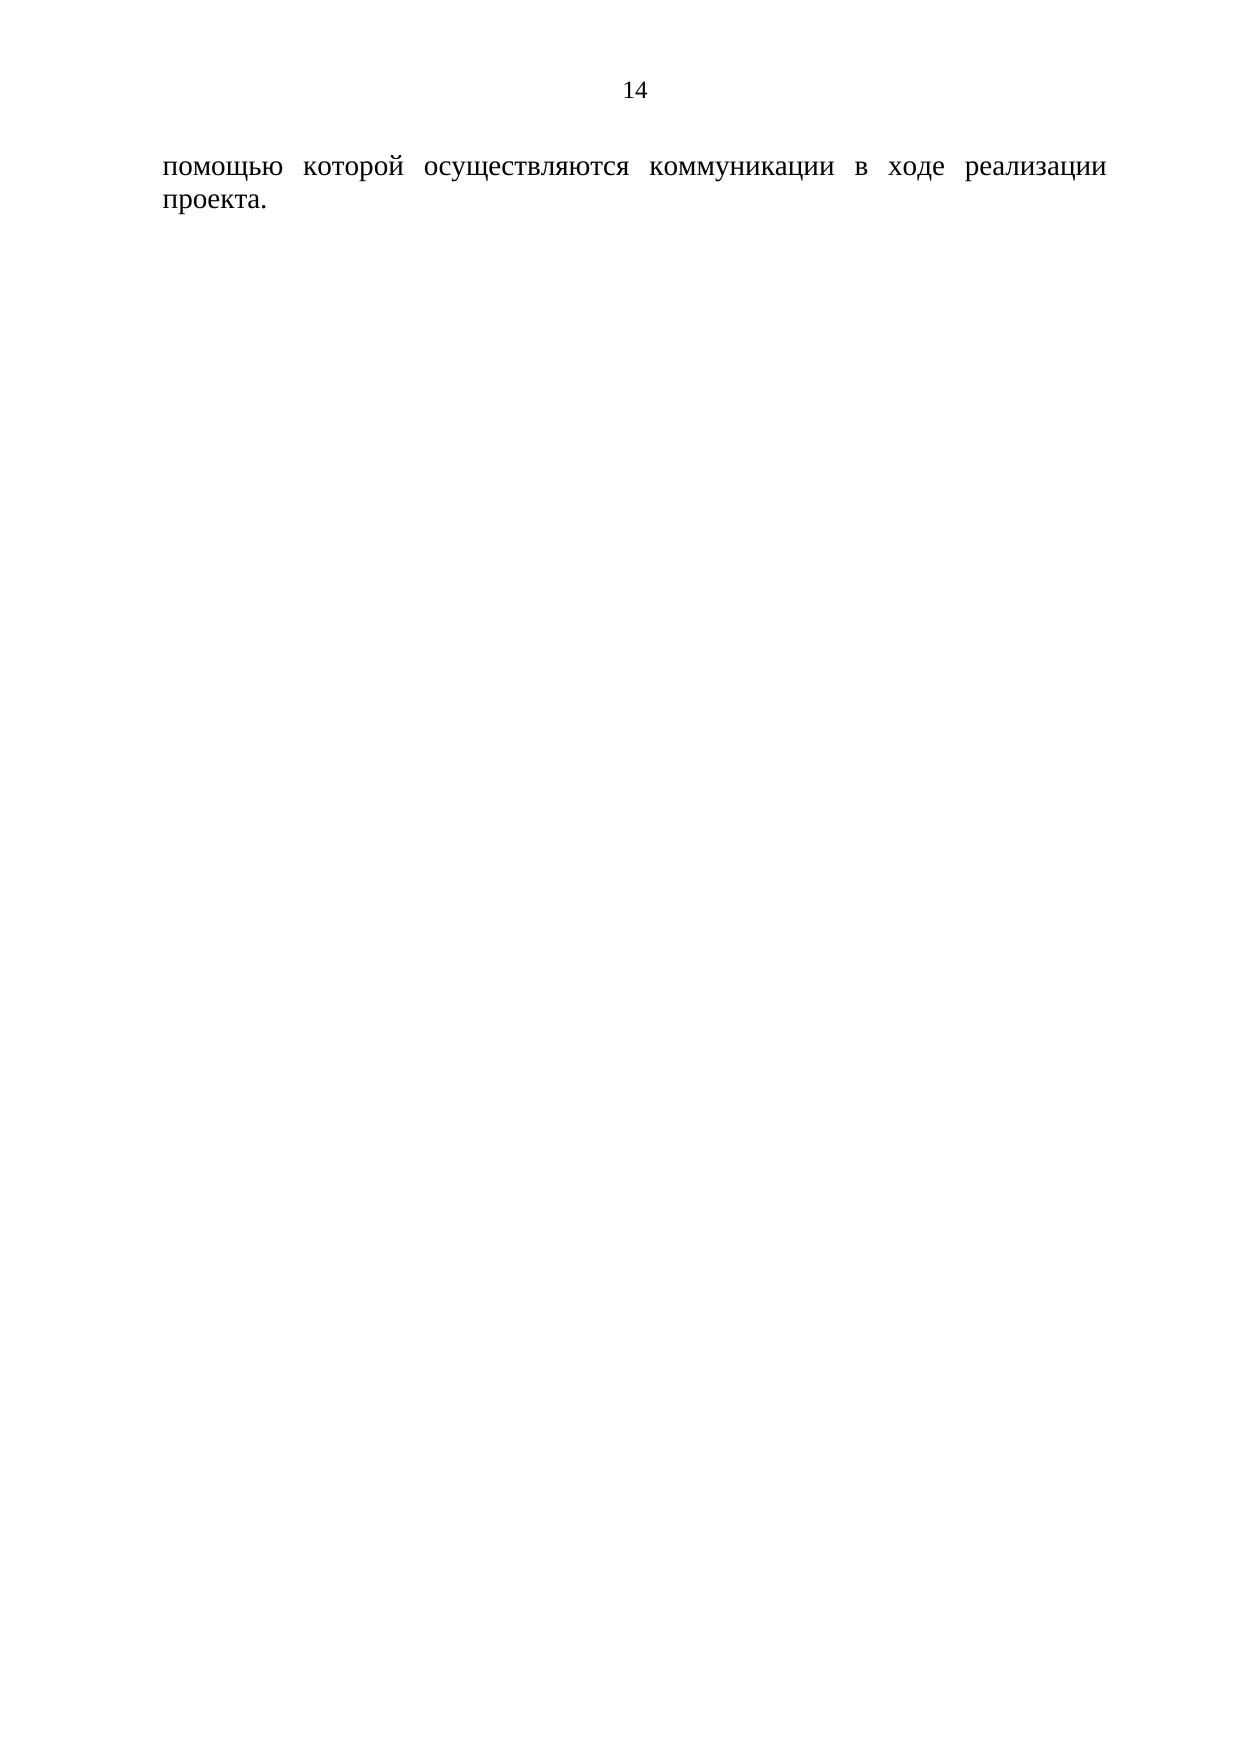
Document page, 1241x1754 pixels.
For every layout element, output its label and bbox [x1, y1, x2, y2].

text [162, 148, 1107, 215]
